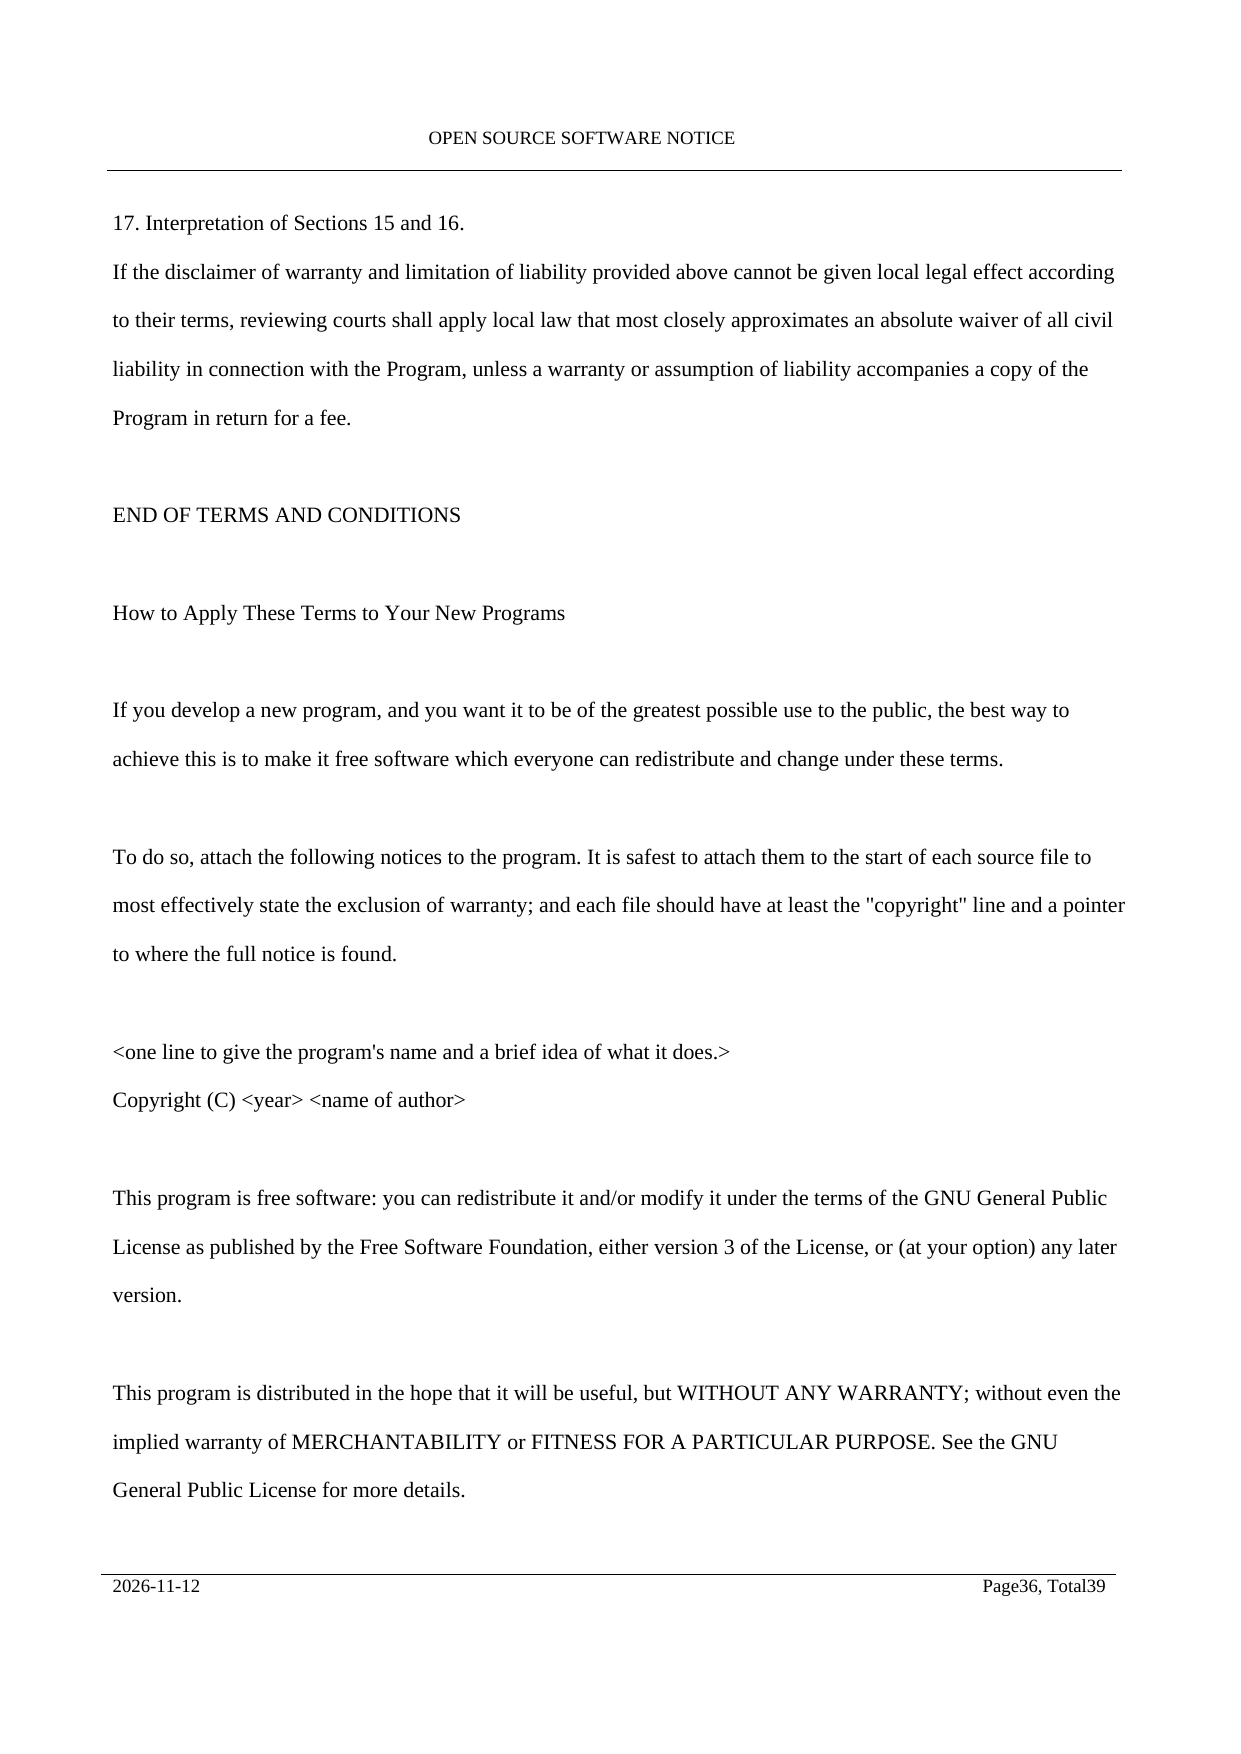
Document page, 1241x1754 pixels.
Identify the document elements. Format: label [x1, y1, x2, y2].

text [112, 206, 1128, 1506]
